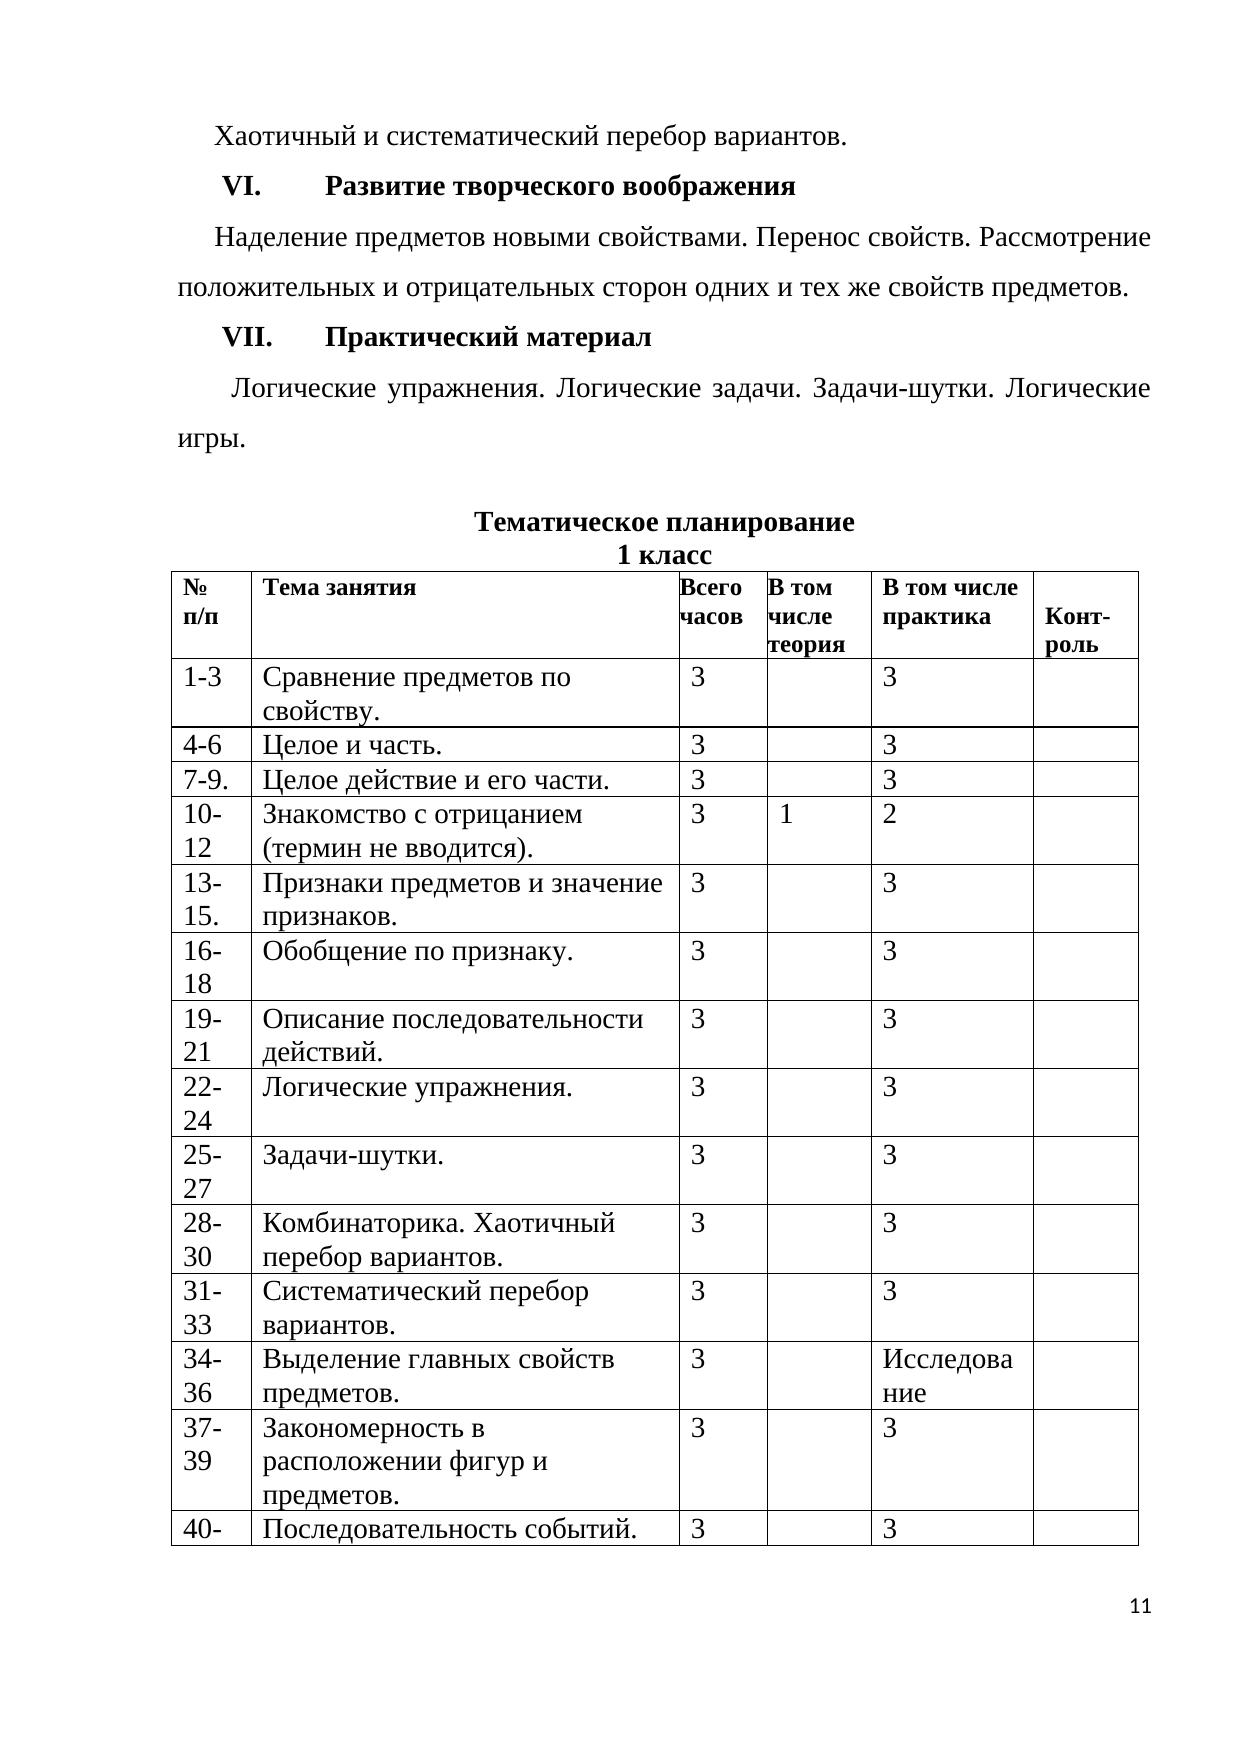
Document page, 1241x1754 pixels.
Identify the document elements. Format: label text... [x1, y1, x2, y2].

table_header Всего часов [680, 572, 767, 658]
text Наделение предметов новыми свойствами. Перенос свойств. Рассмотрение положительных и отрицательных сторон одних и тех же свойств предметов. [177, 219, 1152, 303]
table_cell 3 [680, 659, 767, 726]
table_cell [1034, 1410, 1138, 1510]
table_cell 3 [680, 1410, 767, 1510]
table_cell 3 [680, 865, 767, 932]
table_cell [768, 1511, 871, 1545]
table_cell [1034, 865, 1138, 932]
table_cell 3 [680, 933, 767, 1000]
table_cell 3 [680, 1137, 767, 1204]
table_cell Описание последовательности действий. [252, 1001, 679, 1068]
table_cell Целое действие и его части. [252, 762, 679, 796]
table_header В том числе практика [872, 572, 1033, 658]
table_cell 3 [872, 1001, 1033, 1068]
table_cell Выделение главных свойств предметов. [252, 1342, 679, 1409]
table_cell 25-27 [172, 1137, 251, 1204]
table_cell [768, 1001, 871, 1068]
table_cell 3 [680, 728, 767, 761]
table_cell 3 [872, 762, 1033, 796]
table_cell Исследование [872, 1342, 1033, 1409]
table_cell 40-42 [172, 1511, 251, 1545]
table_cell [768, 1274, 871, 1341]
table_cell [1034, 797, 1138, 864]
table_cell 3 [680, 1205, 767, 1272]
list Практический материал [222, 319, 1152, 353]
table_cell 3 [872, 865, 1033, 932]
table_cell 37-39 [172, 1410, 251, 1510]
table_cell [1034, 659, 1138, 726]
table_cell 1-3 [172, 659, 251, 726]
table_cell [1034, 1205, 1138, 1272]
table_cell 4-6 [172, 728, 251, 761]
table_header Конт- роль [1034, 572, 1138, 658]
table_header № п/п [172, 572, 251, 658]
table_cell 3 [680, 1069, 767, 1136]
table_cell 3 [680, 1274, 767, 1341]
table_cell Задачи-шутки. [252, 1137, 679, 1204]
table_cell Обобщение по признаку. [252, 933, 679, 1000]
table_cell 3 [680, 1001, 767, 1068]
table_cell [768, 728, 871, 761]
text Тематическое планирование [177, 504, 1152, 537]
table_cell Систематический перебор вариантов. [252, 1274, 679, 1341]
table_cell 2 [872, 797, 1033, 864]
table_cell 3 [872, 659, 1033, 726]
table_cell [1034, 1069, 1138, 1136]
table_cell 3 [872, 933, 1033, 1000]
table_cell [768, 659, 871, 726]
text Хаотичный и систематический перебор вариантов. [177, 118, 1152, 152]
table_cell 3 [872, 1069, 1033, 1136]
table_cell Комбинаторика. Хаотичный перебор вариантов. [252, 1205, 679, 1272]
table_cell 3 [872, 1410, 1033, 1510]
table_cell [1034, 1511, 1138, 1545]
table_cell [1034, 1001, 1138, 1068]
table_cell Признаки предметов и значение признаков. [252, 865, 679, 932]
table_cell [1034, 1137, 1138, 1204]
text 1 класс [177, 537, 1152, 571]
text Логические упражнения. Логические задачи. Задачи-шутки. Логические игры. [177, 370, 1152, 453]
table_cell [1034, 762, 1138, 796]
table_cell [768, 1137, 871, 1204]
table_cell 3 [872, 1205, 1033, 1272]
table_cell [768, 1410, 871, 1510]
table_cell 3 [680, 762, 767, 796]
table_cell Целое и часть. [252, 728, 679, 761]
table_header Тема занятия [252, 572, 679, 658]
table_cell 28-30 [172, 1205, 251, 1272]
table_cell 7-9. [172, 762, 251, 796]
table_cell 3 [872, 1511, 1033, 1545]
table_cell 3 [872, 1137, 1033, 1204]
table_cell 16-18 [172, 933, 251, 1000]
table_cell 34-36 [172, 1342, 251, 1409]
table_cell [1034, 1274, 1138, 1341]
table_cell 13-15. [172, 865, 251, 932]
table_cell [768, 933, 871, 1000]
table_cell 3 [872, 728, 1033, 761]
table_cell [1034, 1342, 1138, 1409]
list Развитие творческого воображения [222, 168, 1152, 202]
table_cell 3 [680, 1342, 767, 1409]
table_cell 3 [872, 1274, 1033, 1341]
table_cell [768, 1342, 871, 1409]
table_cell 31-33 [172, 1274, 251, 1341]
table_cell Сравнение предметов по свойству. [252, 659, 679, 726]
table_cell [1034, 933, 1138, 1000]
table_header В том числе теория [768, 572, 871, 658]
table_cell Знакомство с отрицанием (термин не вводится). [252, 797, 679, 864]
table_cell 22-24 [172, 1069, 251, 1136]
table_cell [1034, 728, 1138, 761]
table_cell 1 [768, 797, 871, 864]
table_cell [768, 1069, 871, 1136]
table_cell [768, 865, 871, 932]
table_cell Закономерность в расположении фигур и предметов. [252, 1410, 679, 1510]
table_cell 3 [680, 797, 767, 864]
table_cell Логические упражнения. [252, 1069, 679, 1136]
table_cell [768, 762, 871, 796]
table_cell 10-12 [172, 797, 251, 864]
table_cell 19-21 [172, 1001, 251, 1068]
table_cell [252, 1511, 679, 1545]
table_cell 3 [680, 1511, 767, 1545]
table_cell [768, 1205, 871, 1272]
